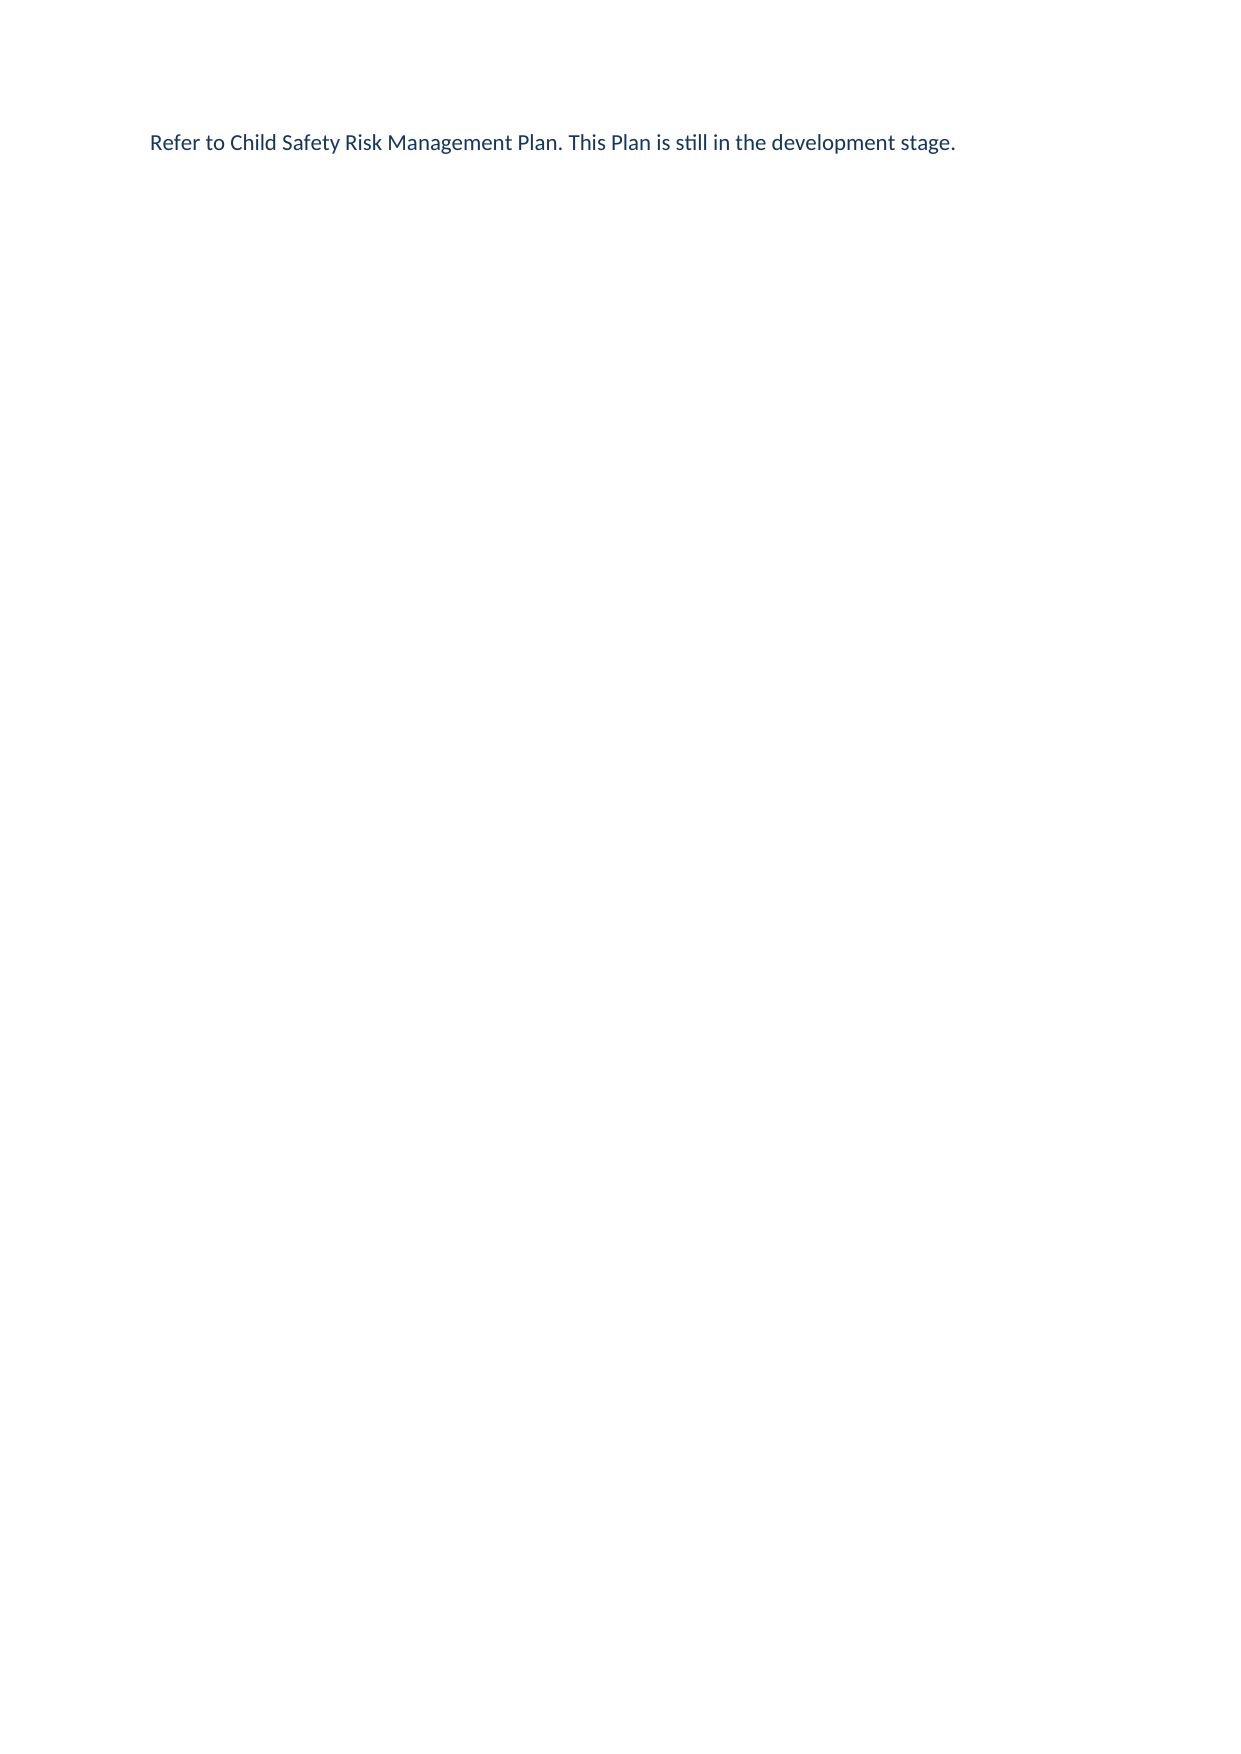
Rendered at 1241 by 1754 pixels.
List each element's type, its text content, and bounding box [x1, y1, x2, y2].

text Refer to Child Safety Risk Management Plan. This Plan is still in the development stage. [75, 128, 1231, 156]
